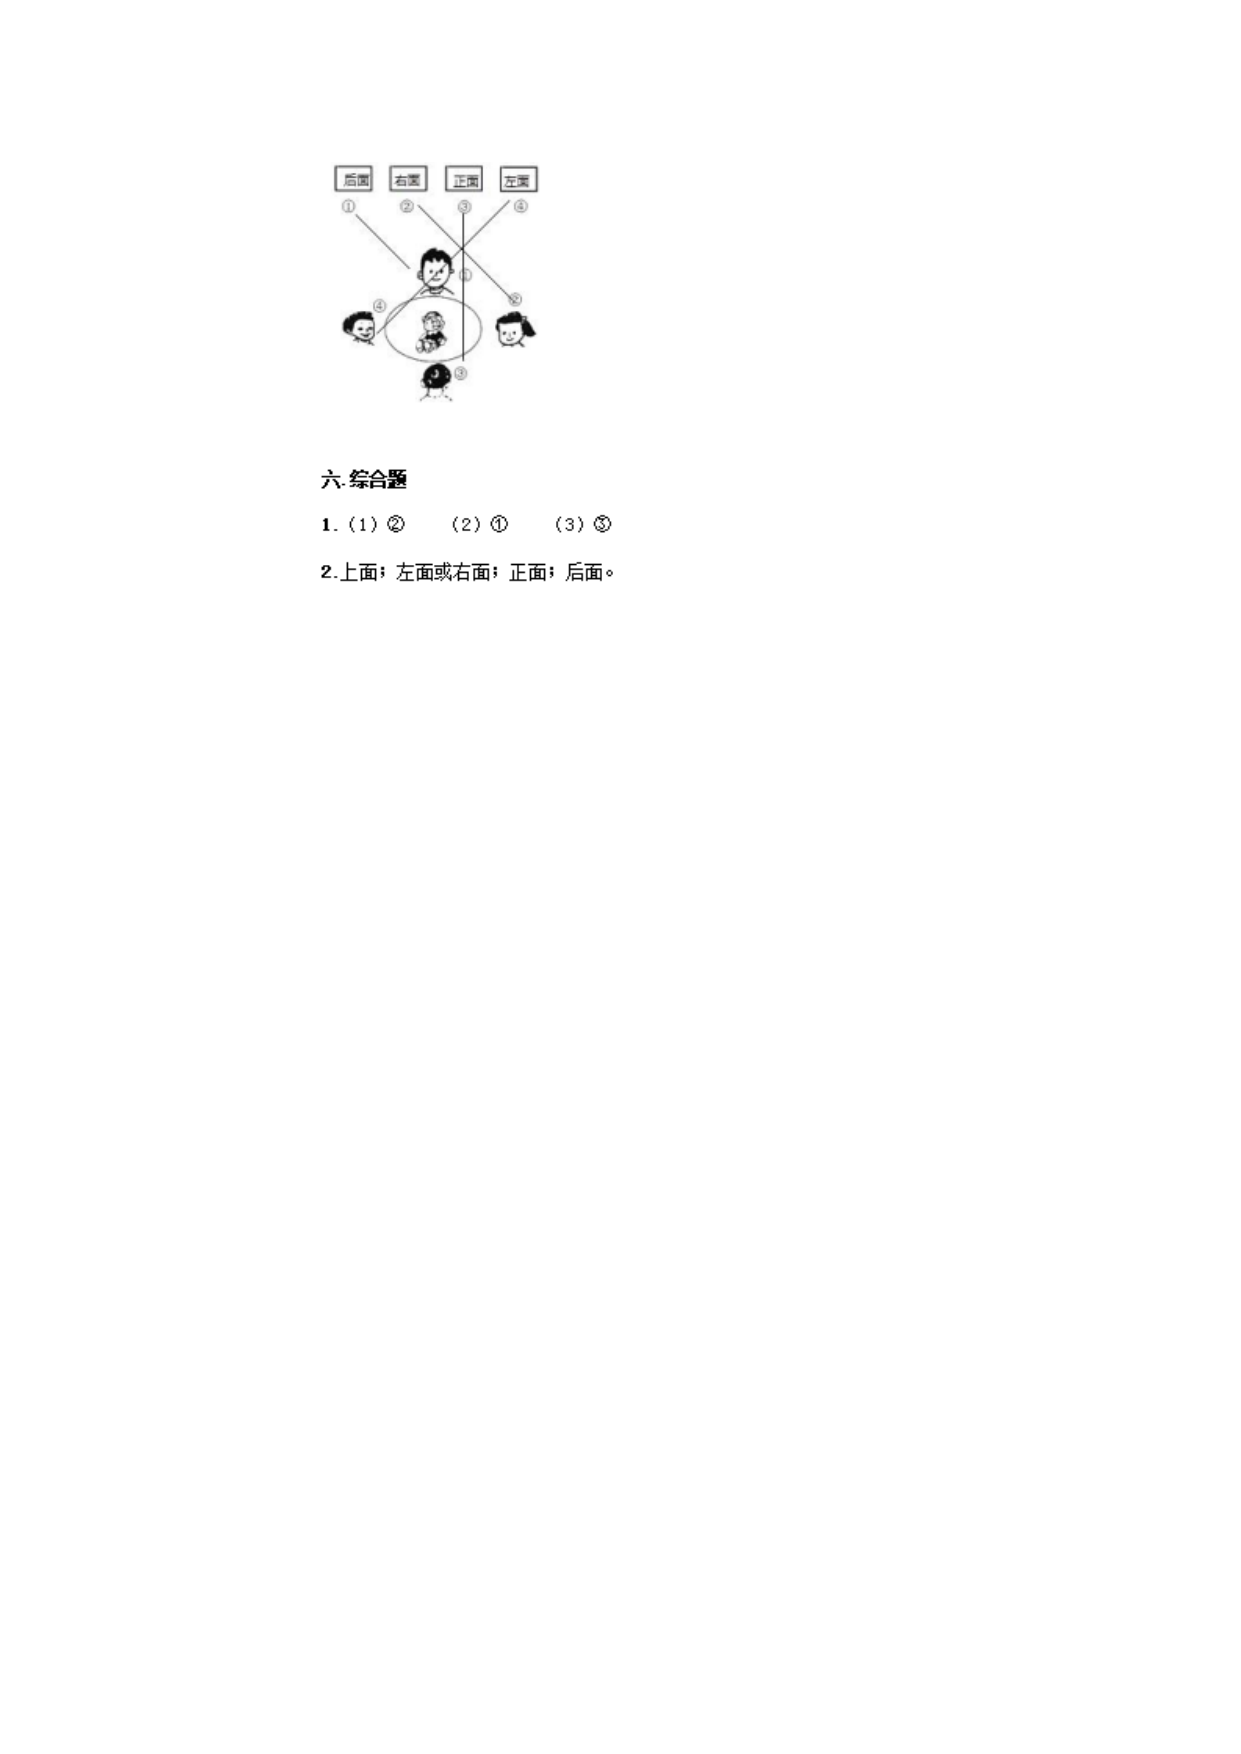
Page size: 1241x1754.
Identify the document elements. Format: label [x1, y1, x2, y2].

picture [289, 162, 951, 633]
